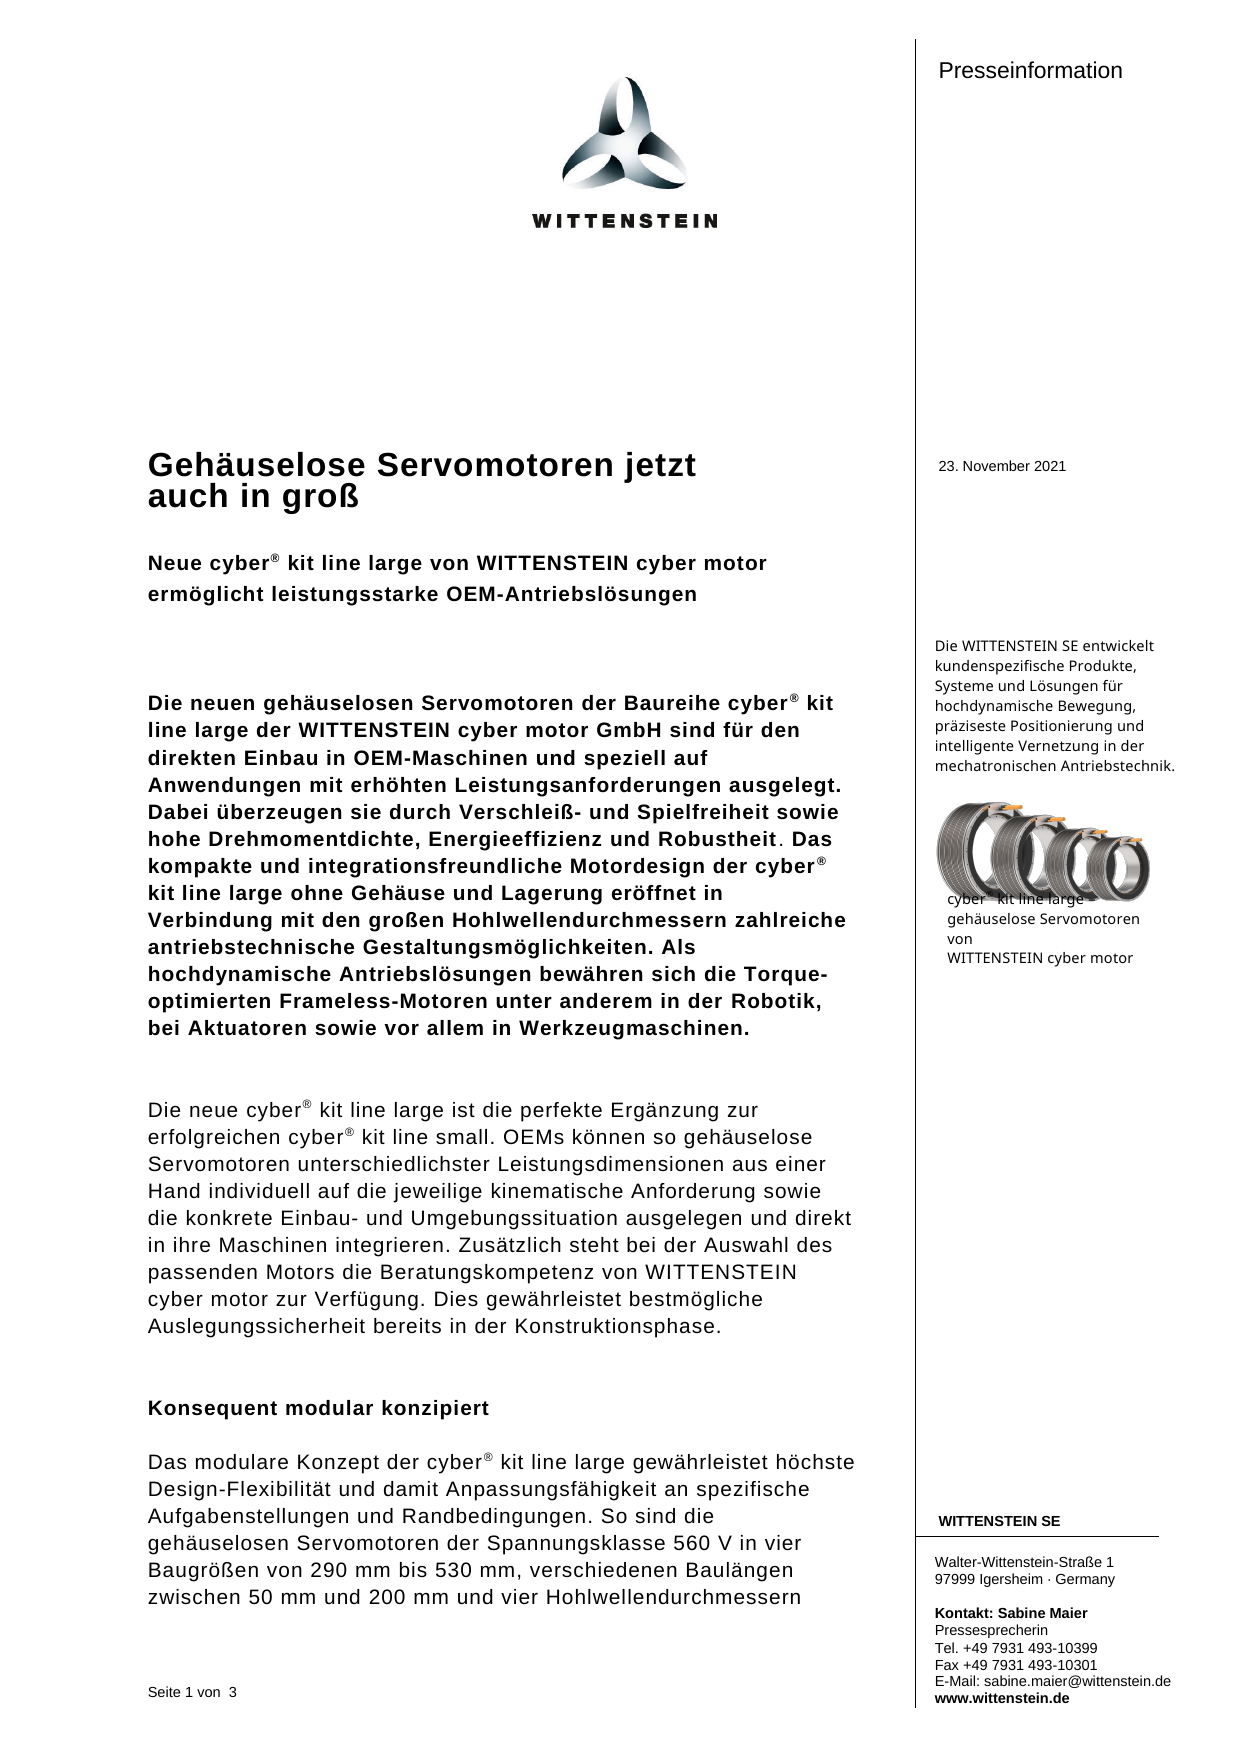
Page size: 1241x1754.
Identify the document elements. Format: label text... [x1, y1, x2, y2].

text Gehäuselose Servomotoren jetzt auch in groß [148, 452, 856, 514]
text Konsequent modular konzipiert [148, 1393, 856, 1420]
picture [532, 77, 717, 228]
text Neue cyber® kit line large von WITTENSTEIN cyber motor ermöglicht leistungsstarke OEM-Antriebslösungen [148, 545, 856, 608]
text Die neue cyber® kit line large ist die perfekte Ergänzung zur erfolgreichen cyber® kit line small. OEMs können so gehäuselose Servomotoren unterschiedlichster Leistungsdimensionen aus einer Hand individuell auf die jeweilige kinematische Anforderung sowie die konkrete Einbau- und Umgebungssituation ausgelegen und direkt in ihre Maschinen integrieren. Zusätzlich steht bei der Auswahl des passenden Motors die Beratungskompetenz von WITTENSTEIN cyber motor zur Verfügung. Dies gewährleistet bestmögliche Auslegungssicherheit bereits in der Konstruktionsphase. [148, 1095, 856, 1339]
text Die neuen gehäuselosen Servomotoren der Baureihe cyber® kit line large der WITTENSTEIN cyber motor GmbH sind für den direkten Einbau in OEM-Maschinen und speziell auf Anwendungen mit erhöhten Leistungsanforderungen ausgelegt. Dabei überzeugen sie durch Verschleiß- und Spielfreiheit sowie hohe Drehmomentdichte, Energieeffizienz und Robustheit. Das kompakte und integrationsfreundliche Motordesign der cyber® kit line large ohne Gehäuse und Lagerung eröffnet in Verbindung mit den großen Hohlwellendurchmessern zahlreiche antriebstechnische Gestaltungsmöglichkeiten. Als hochdynamische Antriebslösungen bewähren sich die Torque-optimierten Frameless-Motoren unter anderem in der Robotik, bei Aktuatoren sowie vor allem in Werkzeugmaschinen. [148, 689, 856, 1041]
picture [934, 795, 1162, 905]
text Das modulare Konzept der cyber® kit line large gewährleistet höchste Design-Flexibilität und damit Anpassungsfähigkeit an spezifische Aufgabenstellungen und Randbedingungen. So sind die gehäuselosen Servomotoren der Spannungsklasse 560 V in vier Baugrößen von 290 mm bis 530 mm, verschiedenen Baulängen zwischen 50 mm und 200 mm und vier Hohlwellendurchmessern [148, 1447, 856, 1610]
